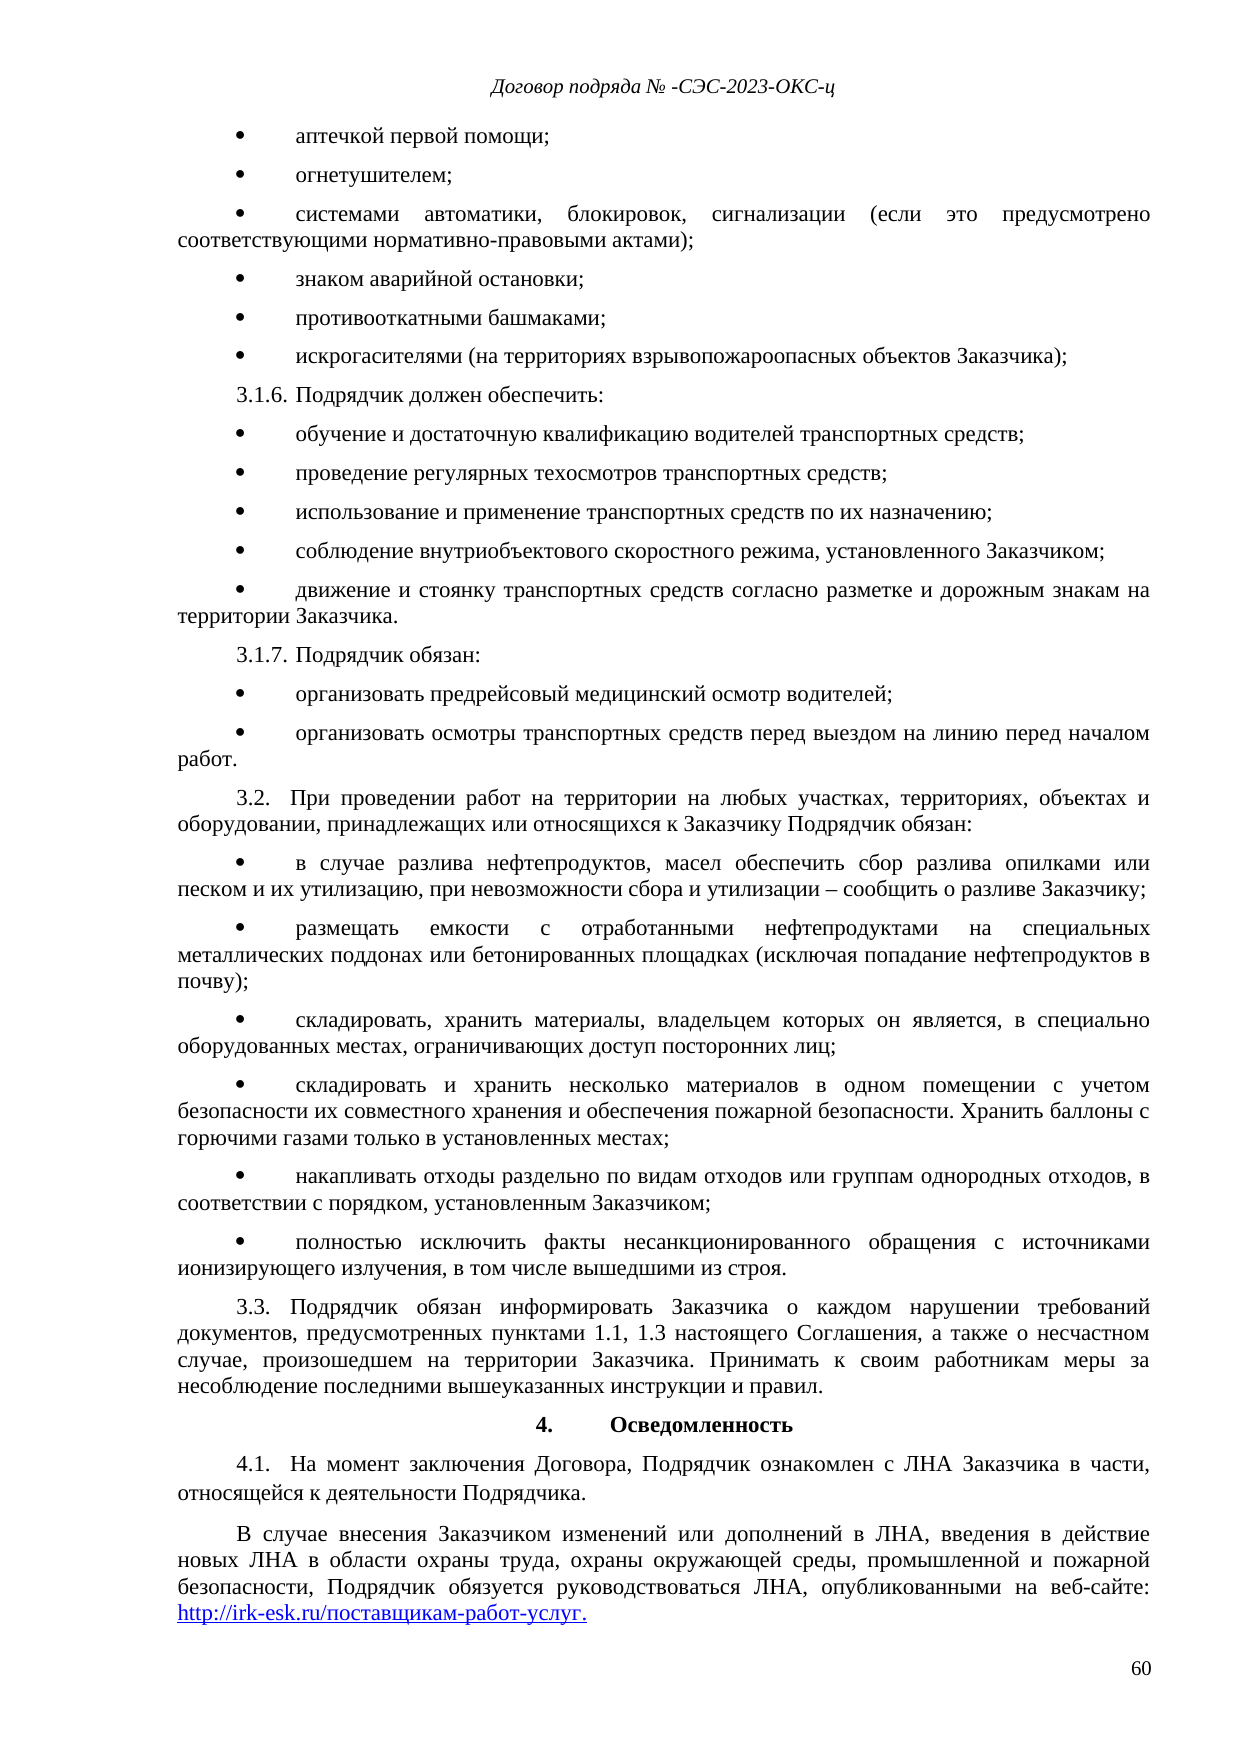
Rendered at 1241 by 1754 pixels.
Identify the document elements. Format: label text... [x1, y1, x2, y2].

list накапливать отходы раздельно по видам отходов или группам однородных отходов, в соответствии с порядком, установленным Заказчиком; [177, 1163, 1152, 1215]
list проведение регулярных техосмотров транспортных средств; [177, 459, 1152, 486]
list соблюдение внутриобъектового скоростного режима, установленного Заказчиком; [177, 537, 1152, 563]
list Подрядчик должен обеспечить: [177, 381, 1152, 408]
text В случае внесения Заказчиком изменений или дополнений в ЛНА, введения в действие новых ЛНА в области охраны труда, охраны окружающей среды, промышленной и пожарной безопасности, Подрядчик обязуется руководствоваться ЛНА, опубликованными на веб-сайте: http://irk-esk.ru/поставщикам-работ-услуг. [177, 1520, 1152, 1626]
list системами автоматики, блокировок, сигнализации (если это предусмотрено соответствующими нормативно-правовыми актами); [177, 200, 1152, 252]
list полностью исключить факты несанкционированного обращения с источниками ионизирующего излучения, в том числе вышедшими из строя. [177, 1228, 1152, 1281]
list организовать осмотры транспортных средств перед выездом на линию перед началом работ. [177, 719, 1152, 771]
list использование и применение транспортных средств по их назначению; [177, 498, 1152, 524]
list искрогасителями (на территориях взрывопожароопасных объектов Заказчика); [177, 343, 1152, 369]
list движение и стоянку транспортных средств согласно разметке и дорожным знакам на территории Заказчика. [177, 576, 1152, 628]
list аптечкой первой помощи; [177, 122, 1152, 148]
list в случае разлива нефтепродуктов, масел обеспечить сбор разлива опилками или песком и их утилизацию, при невозможности сбора и утилизации – сообщить о разливе Заказчику; [177, 849, 1152, 902]
list Подрядчик обязан: [177, 641, 1152, 667]
list организовать предрейсовый медицинский осмотр водителей; [177, 680, 1152, 706]
list обучение и достаточную квалификацию водителей транспортных средств; [177, 420, 1152, 447]
list противооткатными башмаками; [177, 304, 1152, 330]
list На момент заключения Договора, Подрядчик ознакомлен с ЛНА Заказчика в части, относящейся к деятельности Подрядчика. [177, 1450, 1152, 1505]
list знаком аварийной остановки; [177, 265, 1152, 291]
list Осведомленность [177, 1411, 1152, 1437]
list Подрядчик обязан информировать Заказчика о каждом нарушении требований документов, предусмотренных пунктами 1.1, 1.3 настоящего Соглашения, а также о несчастном случае, произошедшем на территории Заказчика. Принимать к своим работникам меры за несоблюдение последними вышеуказанных инструкции и правил. [177, 1293, 1152, 1398]
list размещать емкости с отработанными нефтепродуктами на специальных металлических поддонах или бетонированных площадках (исключая попадание нефтепродуктов в почву); [177, 914, 1152, 993]
list При проведении работ на территории на любых участках, территориях, объектах и оборудовании, принадлежащих или относящихся к Заказчику Подрядчик обязан: [177, 784, 1152, 837]
list складировать, хранить материалы, владельцем которых он является, в специально оборудованных местах, ограничивающих доступ посторонних лиц; [177, 1006, 1152, 1058]
list огнетушителем; [177, 161, 1152, 187]
list складировать и хранить несколько материалов в одном помещении с учетом безопасности их совместного хранения и обеспечения пожарной безопасности. Хранить баллоны с горючими газами только в установленных местах; [177, 1071, 1152, 1150]
